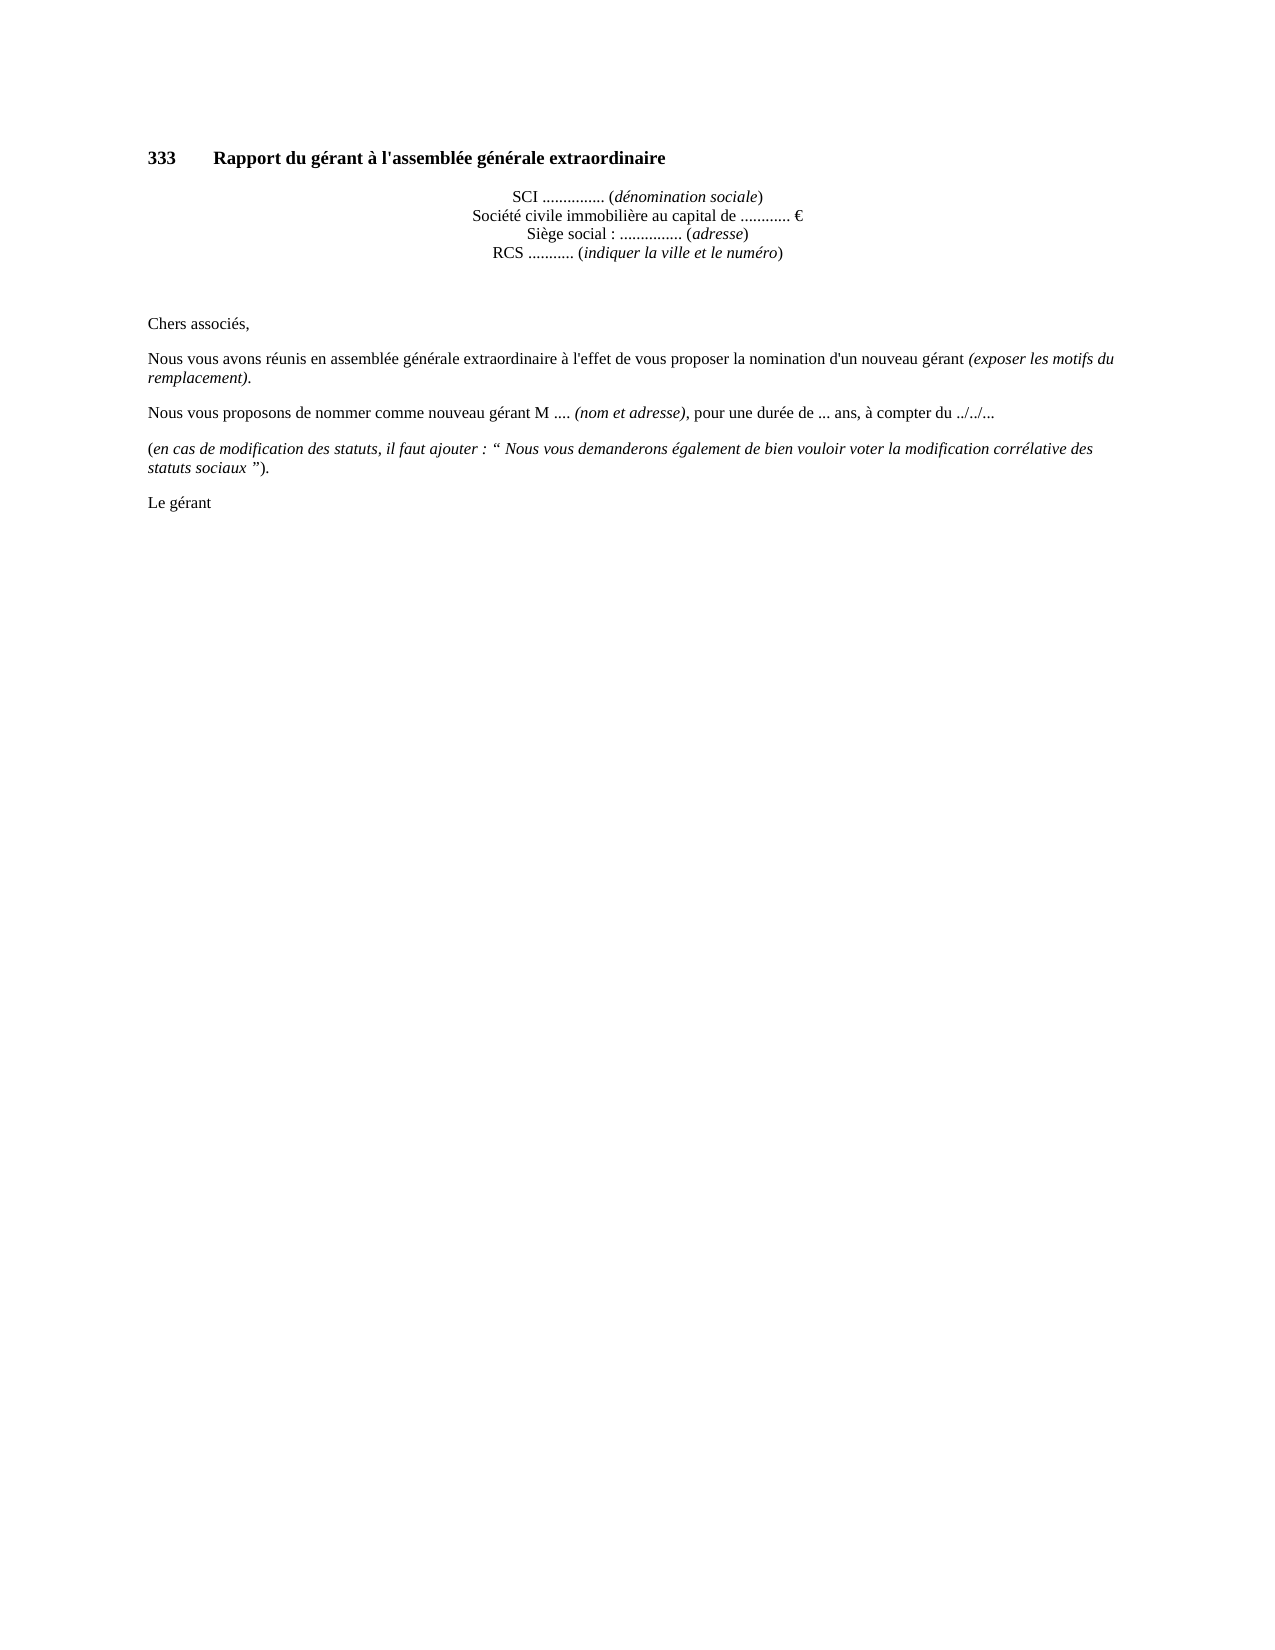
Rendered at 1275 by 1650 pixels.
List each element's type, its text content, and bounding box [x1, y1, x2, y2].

text Nous vous proposons de nommer comme nouveau gérant M .... (nom et adresse), pour une durée de ... ans, à compter du ../../... [148, 404, 1127, 423]
text Chers associés, [148, 314, 1127, 333]
text 333 Rapport du gérant à l'assemblée générale extraordinaire [148, 148, 1127, 168]
text Le gérant [148, 493, 1127, 512]
text (en cas de modification des statuts, il faut ajouter : “ Nous vous demanderons également de bien vouloir voter la modification corrélative des statuts sociaux ”). [148, 439, 1127, 477]
text Nous vous avons réunis en assemblée générale extraordinaire à l'effet de vous proposer la nomination d'un nouveau gérant (exposer les motifs du remplacement). [148, 350, 1127, 387]
text SCI ............... (dénomination sociale) Société civile immobilière au capital de ............ € Siège social : ............... (adresse) RCS ........... (indiquer la ville et le numéro) [148, 187, 1127, 262]
